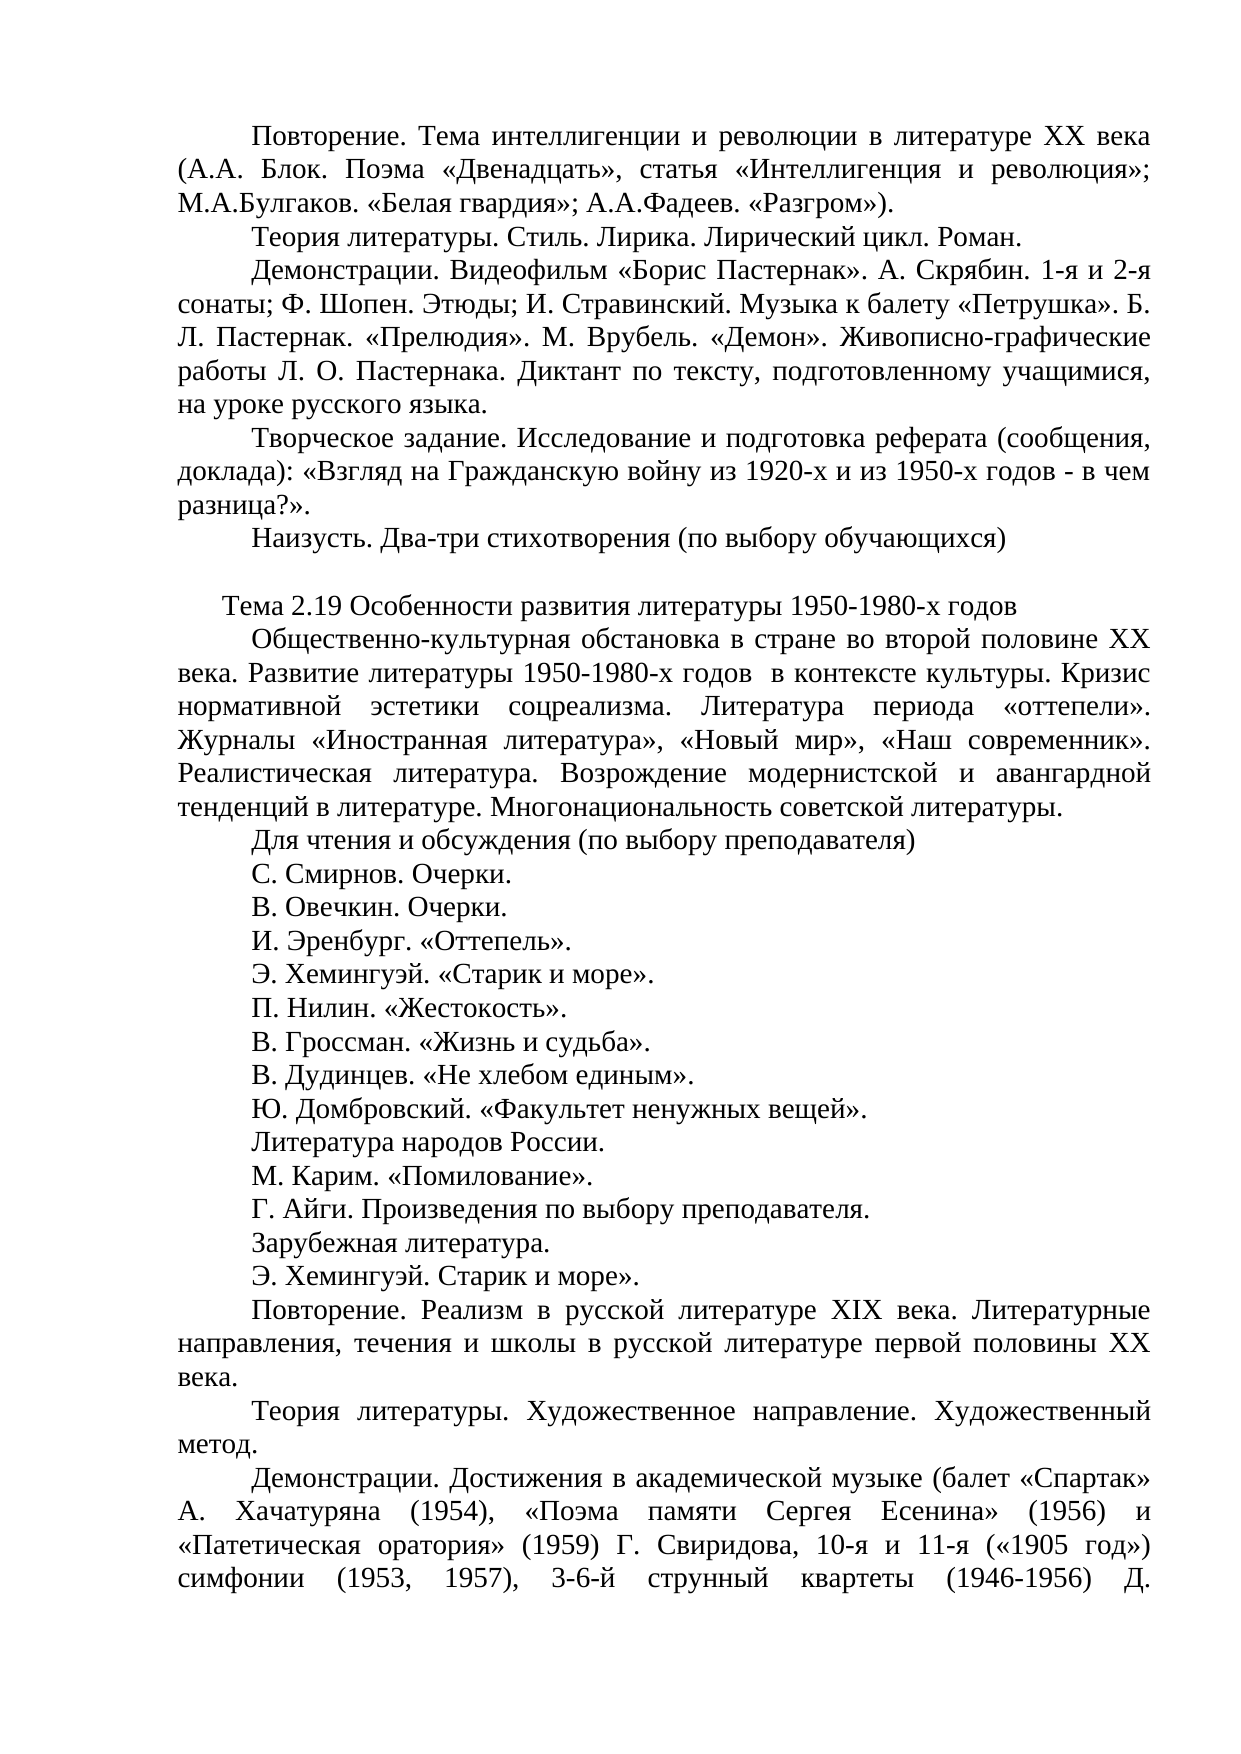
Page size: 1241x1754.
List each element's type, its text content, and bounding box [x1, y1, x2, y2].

text Э. Хемингуэй. Старик и море». [177, 1258, 1152, 1292]
text Повторение. Реализм в русской литературе XIX века. Литературные направления, течения и школы в русской литературе первой половины ХХ века. [177, 1292, 1152, 1393]
text Наизусть. Два-три стихотворения (по выбору обучающихся) [177, 521, 1152, 554]
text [177, 1460, 1152, 1594]
text Э. Хемингуэй. «Старик и море». [177, 957, 1152, 990]
text В. Гроссман. «Жизнь и судьба». [177, 1024, 1152, 1057]
text Повторение. Тема интеллигенции и революции в литературе XX века (А.А. Блок. Поэма «Двенадцать», статья «Интеллигенция и революция»; М.А.Булгаков. «Белая гвардия»; А.А.Фадеев. «Разгром»). [177, 118, 1152, 219]
text Теория литературы. Стиль. Лирика. Лирический цикл. Роман. [177, 219, 1152, 252]
text П. Нилин. «Жестокость». [177, 990, 1152, 1024]
text Демонстрации. Видеофильм «Борис Пастернак». А. Скрябин. 1-я и 2-я сонаты; Ф. Шопен. Этюды; И. Стравинский. Музыка к балету «Петрушка». Б. Л. Пастернак. «Прелюдия». М. Врубель. «Демон». Живописно-графические работы Л. О. Пастернака. Диктант по тексту, подготовленному учащимися, на уроке русского языка. [177, 252, 1152, 420]
text Общественно-культурная обстановка в стране во второй половине XX века. Развитие литературы 1950-1980-х годов в контексте культуры. Кризис нормативной эстетики соцреализма. Литература периода «оттепели». Журналы «Иностранная литература», «Новый мир», «Наш современник». Реалистическая литература. Возрождение модернистской и авангардной тенденций в литературе. Многонациональность советской литературы. [177, 621, 1152, 822]
text Ю. Домбровский. «Факультет ненужных вещей». [177, 1091, 1152, 1124]
text Для чтения и обсуждения (по выбору преподавателя) [177, 822, 1152, 856]
text Зарубежная литература. [177, 1225, 1152, 1258]
text Творческое задание. Исследование и подготовка реферата (сообщения, доклада): «Взгляд на Гражданскую войну из 1920-х и из 1950-х годов - в чем разница?». [177, 420, 1152, 521]
text Тема 2.19 Особенности развития литературы 1950-1980-х годов [177, 588, 1152, 621]
text И. Эренбург. «Оттепель». [177, 923, 1152, 957]
text Теория литературы. Художественное направление. Художественный метод. [177, 1393, 1152, 1460]
text М. Карим. «Помилование». [177, 1158, 1152, 1191]
text В. Дудинцев. «Не хлебом единым». [177, 1057, 1152, 1091]
text В. Овечкин. Очерки. [177, 889, 1152, 923]
text С. Смирнов. Очерки. [177, 856, 1152, 889]
text Литература народов России. [177, 1124, 1152, 1158]
text Г. Айги. Произведения по выбору преподавателя. [177, 1191, 1152, 1225]
